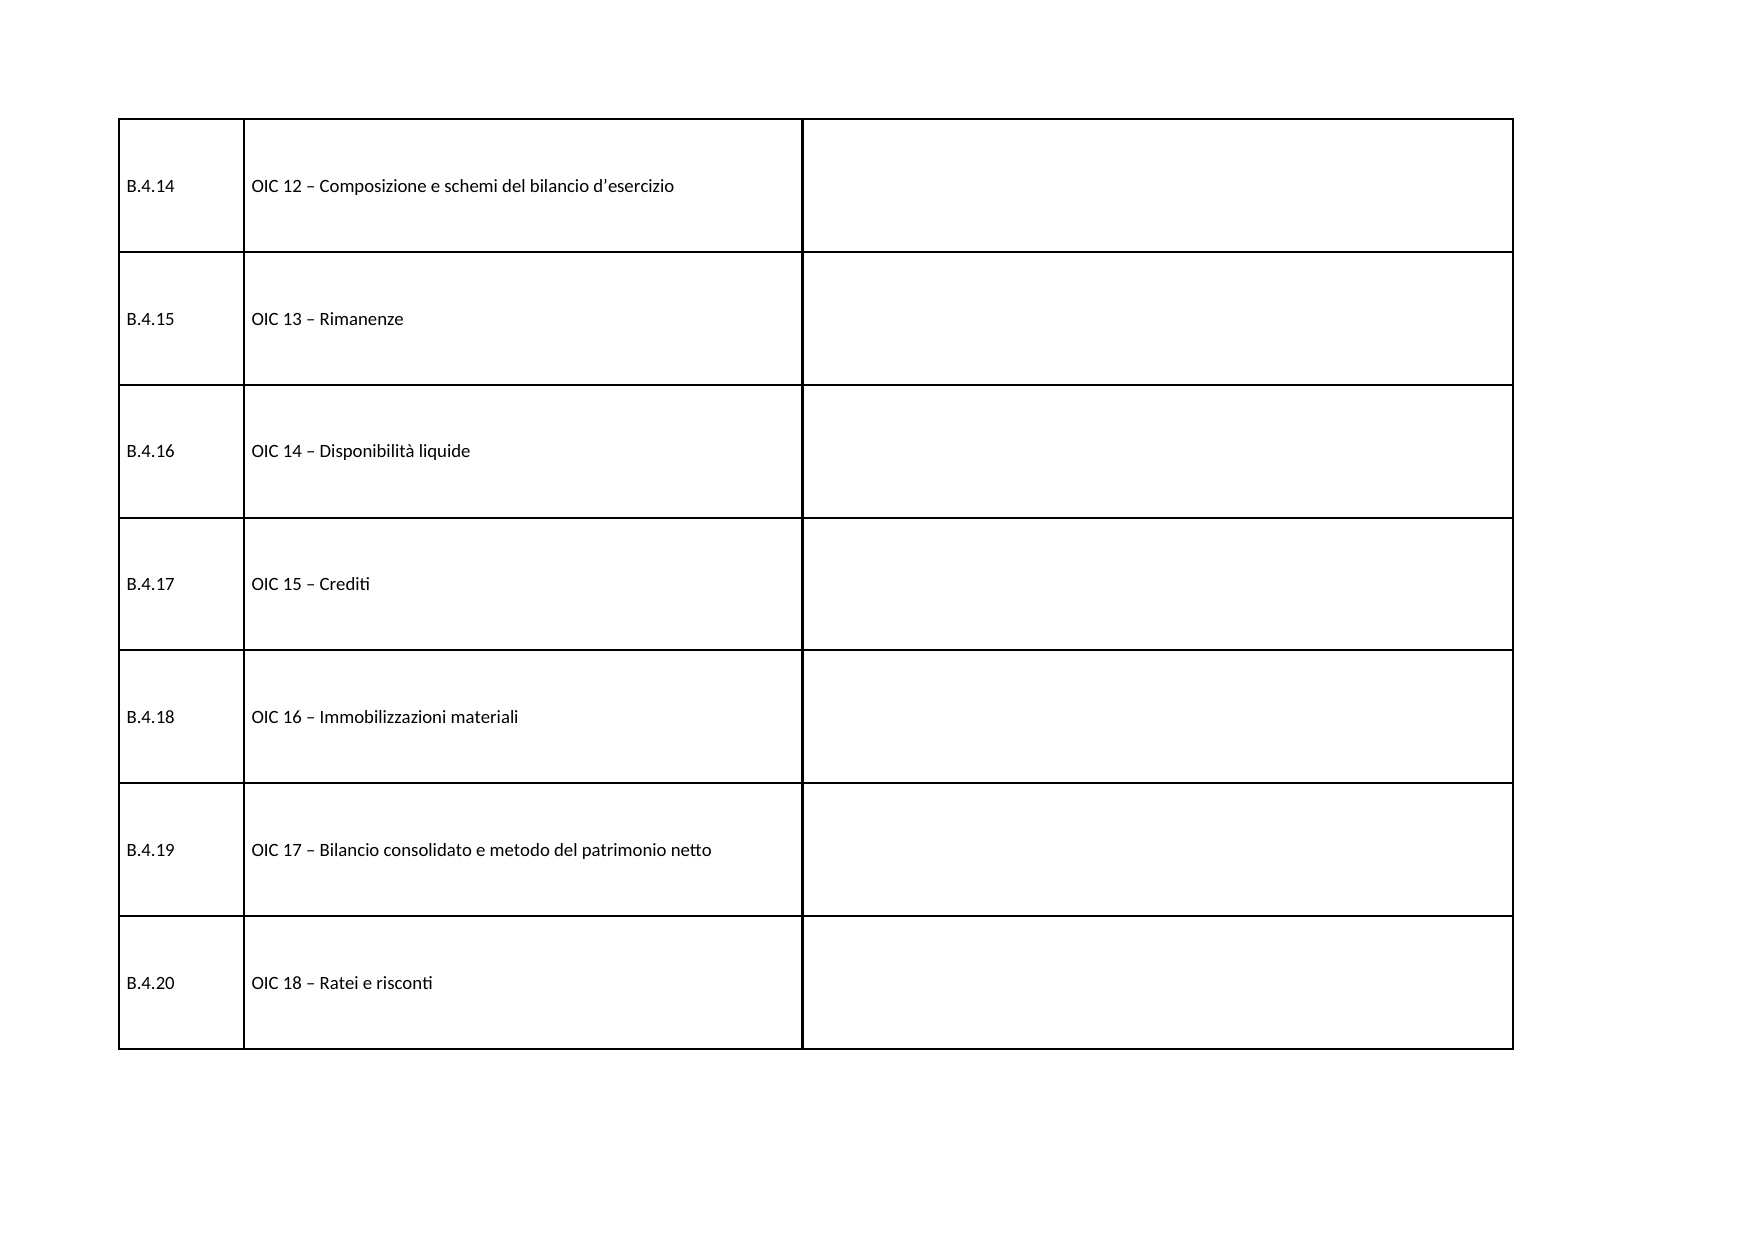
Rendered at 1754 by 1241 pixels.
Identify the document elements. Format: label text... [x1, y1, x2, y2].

table_cell OIC 16 – Immobilizzazioni materiali [245, 651, 801, 782]
table_cell B.4.14 [120, 120, 243, 251]
table_cell OIC 18 – Ratei e risconti [245, 917, 801, 1048]
table_cell [804, 253, 1512, 384]
table_cell OIC 17 – Bilancio consolidato e metodo del patrimonio netto [245, 784, 801, 915]
table_cell OIC 13 – Rimanenze [245, 253, 801, 384]
table_cell B.4.16 [120, 386, 243, 517]
table_cell [804, 784, 1512, 915]
table_cell [804, 917, 1512, 1048]
table_cell [804, 519, 1512, 649]
table_cell [804, 120, 1512, 251]
table_cell B.4.18 [120, 651, 243, 782]
table_cell B.4.17 [120, 519, 243, 649]
table_cell OIC 12 – Composizione e schemi del bilancio d’esercizio [245, 120, 801, 251]
table_cell B.4.15 [120, 253, 243, 384]
table_cell OIC 14 – Disponibilità liquide [245, 386, 801, 517]
table_cell [804, 651, 1512, 782]
table_cell OIC 15 – Crediti [245, 519, 801, 649]
table_cell [804, 386, 1512, 517]
table_cell B.4.20 [120, 917, 243, 1048]
table_cell B.4.19 [120, 784, 243, 915]
